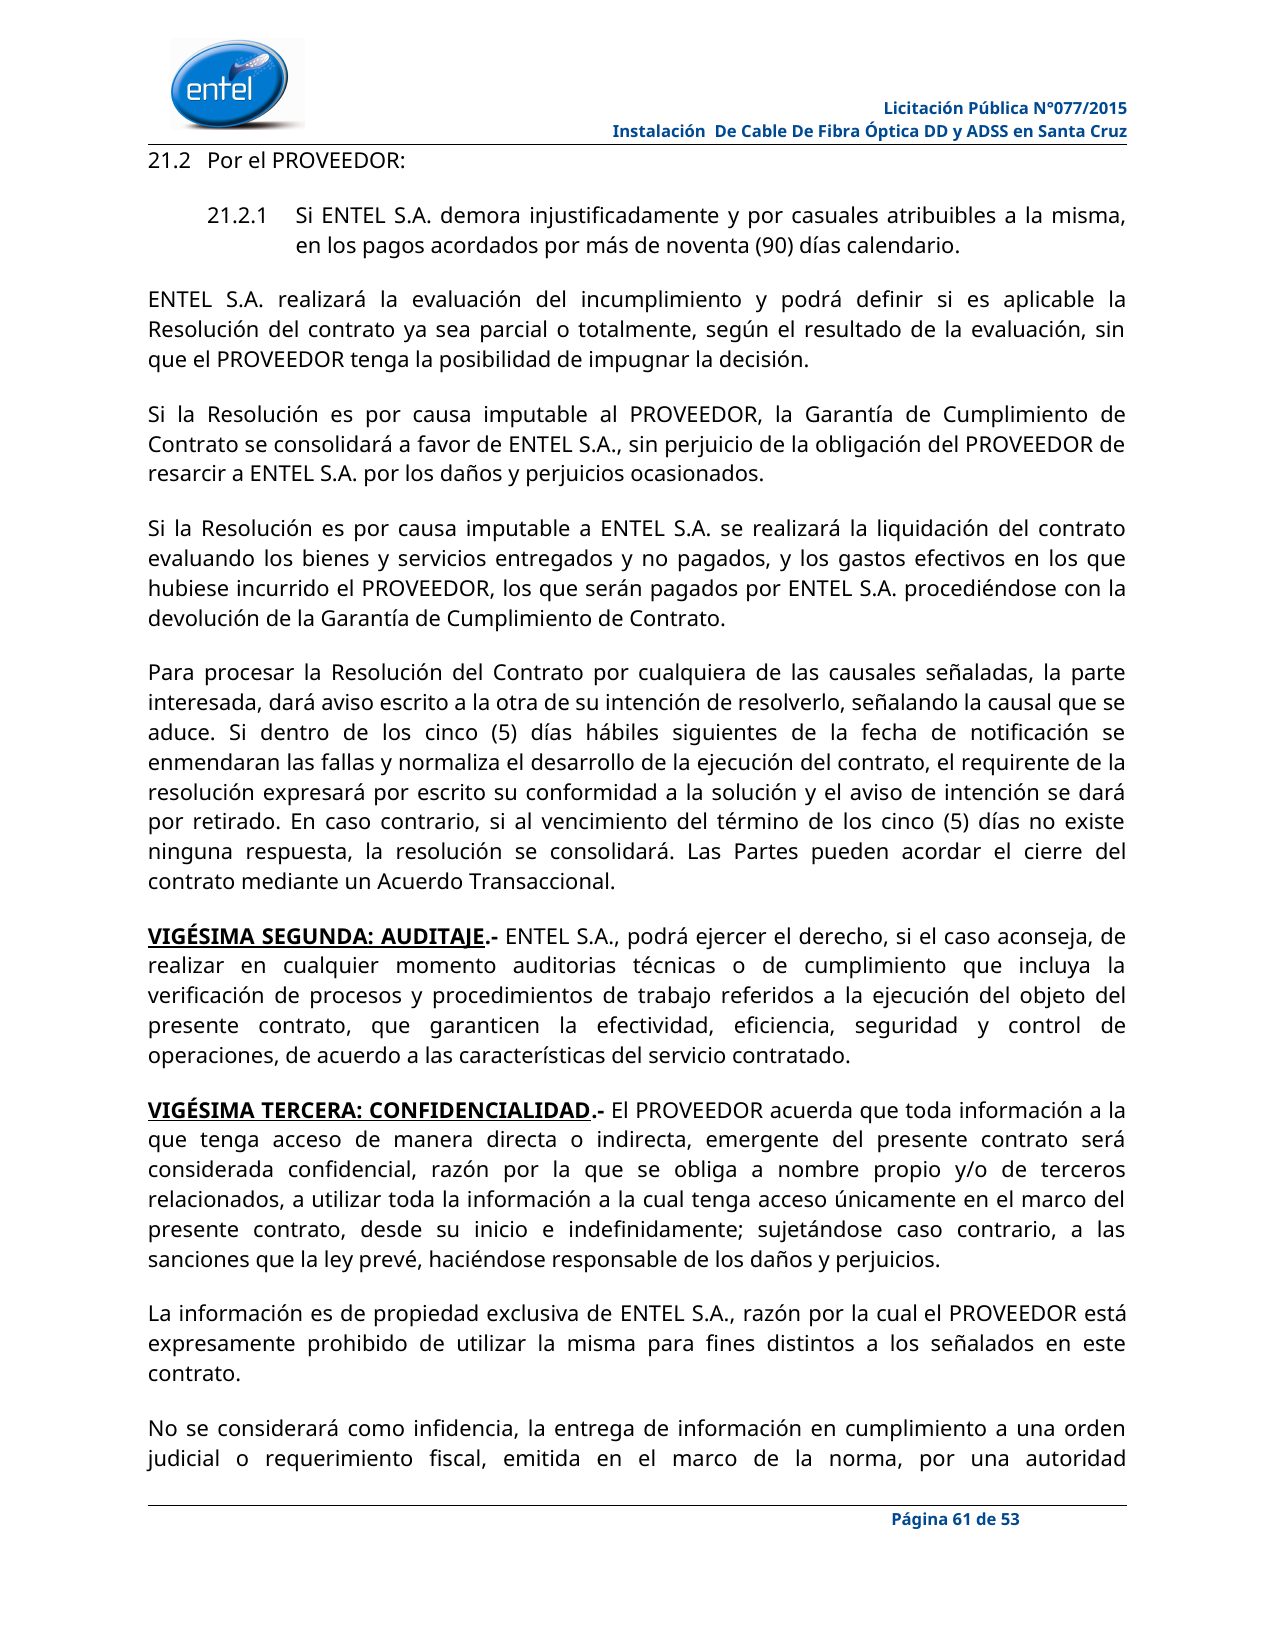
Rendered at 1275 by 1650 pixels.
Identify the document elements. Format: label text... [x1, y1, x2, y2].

picture [170, 38, 305, 130]
text ENTEL S.A. realizará la evaluación del incumplimiento y podrá definir si es aplicable la Resolución del contrato ya sea parcial o totalmente, según el resultado de la evaluación, sin que el PROVEEDOR tenga la posibilidad de impugnar la decisión. [148, 284, 1127, 374]
text La información es de propiedad exclusiva de ENTEL S.A., razón por la cual el PROVEEDOR está expresamente prohibido de utilizar la misma para fines distintos a los señalados en este contrato. [148, 1298, 1127, 1388]
text Si la Resolución es por causa imputable al PROVEEDOR, la Garantía de Cumplimiento de Contrato se consolidará a favor de ENTEL S.A., sin perjuicio de la obligación del PROVEEDOR de resarcir a ENTEL S.A. por los daños y perjuicios ocasionados. [148, 399, 1127, 488]
text VIGÉSIMA SEGUNDA: AUDITAJE.- ENTEL S.A., podrá ejercer el derecho, si el caso aconseja, de realizar en cualquier momento auditorias técnicas o de cumplimiento que incluya la verificación de procesos y procedimientos de trabajo referidos a la ejecución del objeto del presente contrato, que garanticen la efectividad, eficiencia, seguridad y control de operaciones, de acuerdo a las características del servicio contratado. [148, 921, 1127, 1070]
text VIGÉSIMA TERCERA: CONFIDENCIALIDAD.- El PROVEEDOR acuerda que toda información a la que tenga acceso de manera directa o indirecta, emergente del presente contrato será considerada confidencial, razón por la que se obliga a nombre propio y/o de terceros relacionados, a utilizar toda la información a la cual tenga acceso únicamente en el marco del presente contrato, desde su inicio e indefinidamente; sujetándose caso contrario, a las sanciones que la ley prevé, haciéndose responsable de los daños y perjuicios. [148, 1095, 1127, 1273]
text 21.2 Por el PROVEEDOR: [148, 145, 1127, 175]
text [148, 1413, 1127, 1472]
text 21.2.1 Si ENTEL S.A. demora injustificadamente y por casuales atribuibles a la misma, en los pagos acordados por más de noventa (90) días calendario. [207, 200, 1127, 259]
text Si la Resolución es por causa imputable a ENTEL S.A. se realizará la liquidación del contrato evaluando los bienes y servicios entregados y no pagados, y los gastos efectivos en los que hubiese incurrido el PROVEEDOR, los que serán pagados por ENTEL S.A. procediéndose con la devolución de la Garantía de Cumplimiento de Contrato. [148, 513, 1127, 632]
text Para procesar la Resolución del Contrato por cualquiera de las causales señaladas, la parte interesada, dará aviso escrito a la otra de su intención de resolverlo, señalando la causal que se aduce. Si dentro de los cinco (5) días hábiles siguientes de la fecha de notificación se enmendaran las fallas y normaliza el desarrollo de la ejecución del contrato, el requirente de la resolución expresará por escrito su conformidad a la solución y el aviso de intención se dará por retirado. En caso contrario, si al vencimiento del término de los cinco (5) días no existe ninguna respuesta, la resolución se consolidará. Las Partes pueden acordar el cierre del contrato mediante un Acuerdo Transaccional. [148, 657, 1127, 896]
